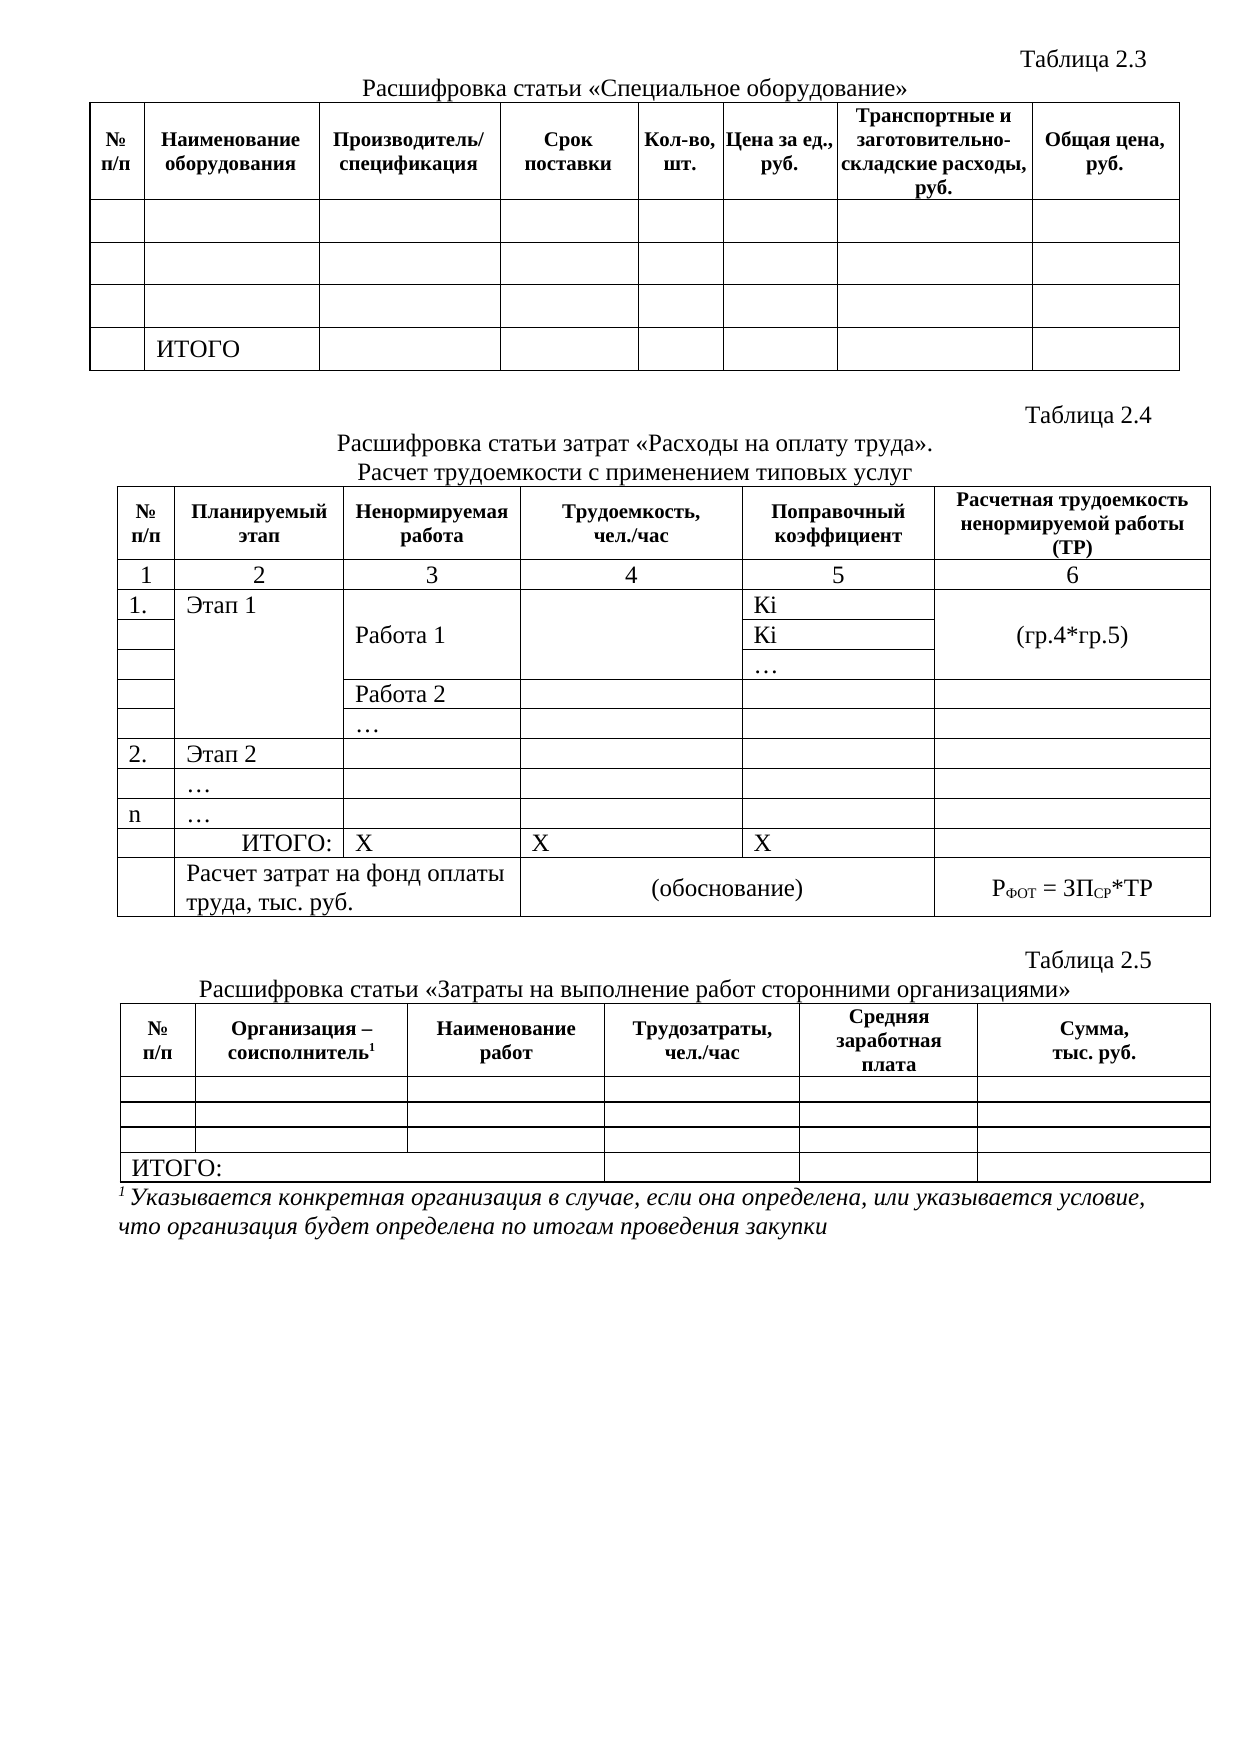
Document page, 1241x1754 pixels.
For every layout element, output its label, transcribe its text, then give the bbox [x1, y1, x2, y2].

table_cell [145, 200, 319, 242]
table_header Наименование оборудования [145, 103, 319, 199]
text Таблица 2.4 [118, 400, 1152, 428]
text Расшифровка статьи «Затраты на выполнение работ сторонними организациями» [118, 974, 1152, 1003]
table_cell 6 [935, 560, 1210, 589]
table_cell [724, 285, 837, 327]
table_header № п/п [118, 487, 174, 559]
table_cell 3 [344, 560, 520, 589]
text Расшифровка статьи затрат «Расходы на оплату труда». [118, 428, 1152, 457]
table_cell [521, 709, 742, 738]
table_cell [605, 1128, 799, 1152]
table_cell Этап 1 [175, 590, 343, 738]
table_cell [724, 200, 837, 242]
table_cell [1033, 200, 1179, 242]
table_header Трудоемкость, чел./час [521, 487, 742, 559]
table_cell [521, 590, 742, 678]
table_cell [121, 1128, 195, 1152]
table_cell [743, 769, 934, 798]
table_cell РФОТ = ЗПСР*ТР [935, 858, 1210, 916]
table_cell [118, 829, 174, 857]
table_header Срок поставки [501, 103, 638, 199]
table_header Ненормируемая работа [344, 487, 520, 559]
table_cell [118, 769, 174, 798]
table_cell 1. [118, 590, 174, 619]
table_cell [145, 243, 319, 284]
table_cell ИТОГО: [175, 829, 343, 857]
table_cell … [344, 709, 520, 738]
table_cell [838, 243, 1032, 284]
table_header № п/п [121, 1004, 195, 1076]
table_cell Х [743, 829, 934, 857]
table_header № п/п [91, 103, 144, 199]
table_cell [501, 285, 638, 327]
table_cell [978, 1128, 1210, 1152]
table_cell (обоснование) [521, 858, 934, 916]
table_cell [1033, 285, 1179, 327]
table_cell [521, 739, 742, 768]
table_cell [743, 709, 934, 738]
table_cell [521, 799, 742, 827]
table_cell [118, 620, 174, 649]
table_cell [605, 1153, 799, 1181]
table_cell [320, 243, 500, 284]
table_cell [935, 799, 1210, 827]
table_cell ИТОГО: [121, 1153, 604, 1181]
table_cell [800, 1153, 977, 1181]
table_cell [344, 799, 520, 827]
text Расчет трудоемкости с применением типовых услуг [118, 457, 1152, 486]
table_cell [408, 1103, 604, 1126]
table_cell 2 [175, 560, 343, 589]
table_cell [639, 243, 723, 284]
table_cell … [743, 650, 934, 678]
table_cell [724, 243, 837, 284]
table_cell n [118, 799, 174, 827]
table_header Поправочный коэффициент [743, 487, 934, 559]
table_cell [145, 285, 319, 327]
table_cell [118, 680, 174, 708]
table_cell [118, 858, 174, 916]
table_cell [743, 680, 934, 708]
table_cell Кi [743, 590, 934, 619]
table_cell [91, 200, 144, 242]
table_cell [320, 200, 500, 242]
table_cell Работа 1 [344, 590, 520, 678]
table_header Организация – соисполнитель1 [196, 1004, 407, 1076]
table_cell [196, 1128, 407, 1152]
table_header Средняя заработная плата [800, 1004, 977, 1076]
table_header Производитель/ спецификация [320, 103, 500, 199]
table_cell Расчет затрат на фонд оплаты труда, тыс. руб. [175, 858, 520, 916]
table_cell [521, 769, 742, 798]
text 1 Указывается конкретная организация в случае, если она определена, или указывается условие, что организация будет определена по итогам проведения закупки [118, 1182, 1152, 1240]
table_cell [639, 200, 723, 242]
table_cell [118, 650, 174, 678]
table_cell [1033, 328, 1179, 370]
table_cell 4 [521, 560, 742, 589]
table_cell [408, 1077, 604, 1101]
table_cell Х [344, 829, 520, 857]
table_cell [408, 1128, 604, 1152]
table_cell 1 [118, 560, 174, 589]
table_cell [320, 328, 500, 370]
table_cell Этап 2 [175, 739, 343, 768]
table_cell [838, 285, 1032, 327]
text Таблица 2.5 [118, 946, 1152, 974]
table_cell [935, 829, 1210, 857]
table_cell [91, 243, 144, 284]
table_cell [838, 200, 1032, 242]
table_cell [605, 1077, 799, 1101]
table_cell [935, 680, 1210, 708]
table_cell [838, 328, 1032, 370]
table_cell [935, 769, 1210, 798]
table_cell [118, 709, 174, 738]
table_cell [121, 1077, 195, 1101]
table_cell [196, 1077, 407, 1101]
table_cell [800, 1128, 977, 1152]
table_cell 2. [118, 739, 174, 768]
table_cell [501, 200, 638, 242]
table_cell [978, 1103, 1210, 1126]
table_header Планируемый этап [175, 487, 343, 559]
table_header Наименование работ [408, 1004, 604, 1076]
table_cell [639, 285, 723, 327]
table_cell [978, 1153, 1210, 1181]
table_header Общая цена, руб. [1033, 103, 1179, 199]
table_header Кол-во, шт. [639, 103, 723, 199]
text Таблица 2.3 [118, 44, 1147, 73]
table_cell ИТОГО [145, 328, 319, 370]
table_cell [501, 328, 638, 370]
table_cell [978, 1077, 1210, 1101]
table_cell [743, 739, 934, 768]
table_cell [800, 1103, 977, 1126]
table_cell [320, 285, 500, 327]
table_cell [196, 1103, 407, 1126]
table_cell [935, 739, 1210, 768]
table_header Транспортные и заготовительно-складские расходы, руб. [838, 103, 1032, 199]
table_header Трудозатраты, чел./час [605, 1004, 799, 1076]
table_cell [91, 328, 144, 370]
table_cell 5 [743, 560, 934, 589]
table_header Сумма, тыс. руб. [978, 1004, 1210, 1076]
table_cell [501, 243, 638, 284]
text Расшифровка статьи «Специальное оборудование» [118, 73, 1152, 102]
table_cell [639, 328, 723, 370]
table_cell [1033, 243, 1179, 284]
table_cell [344, 769, 520, 798]
table_cell [605, 1103, 799, 1126]
table_cell (гр.4*гр.5) [935, 590, 1210, 678]
table_cell [344, 739, 520, 768]
table_cell [800, 1077, 977, 1101]
table_cell … [175, 799, 343, 827]
table_cell [743, 799, 934, 827]
table_cell Х [521, 829, 742, 857]
table_cell [521, 680, 742, 708]
table_header Расчетная трудоемкость ненормируемой работы (ТР) [935, 487, 1210, 559]
table_cell [935, 709, 1210, 738]
table_cell [724, 328, 837, 370]
table_header Цена за ед., руб. [724, 103, 837, 199]
table_cell Работа 2 [344, 680, 520, 708]
table_cell Кi [743, 620, 934, 649]
table_cell [91, 285, 144, 327]
table_cell [121, 1103, 195, 1126]
table_cell … [175, 769, 343, 798]
